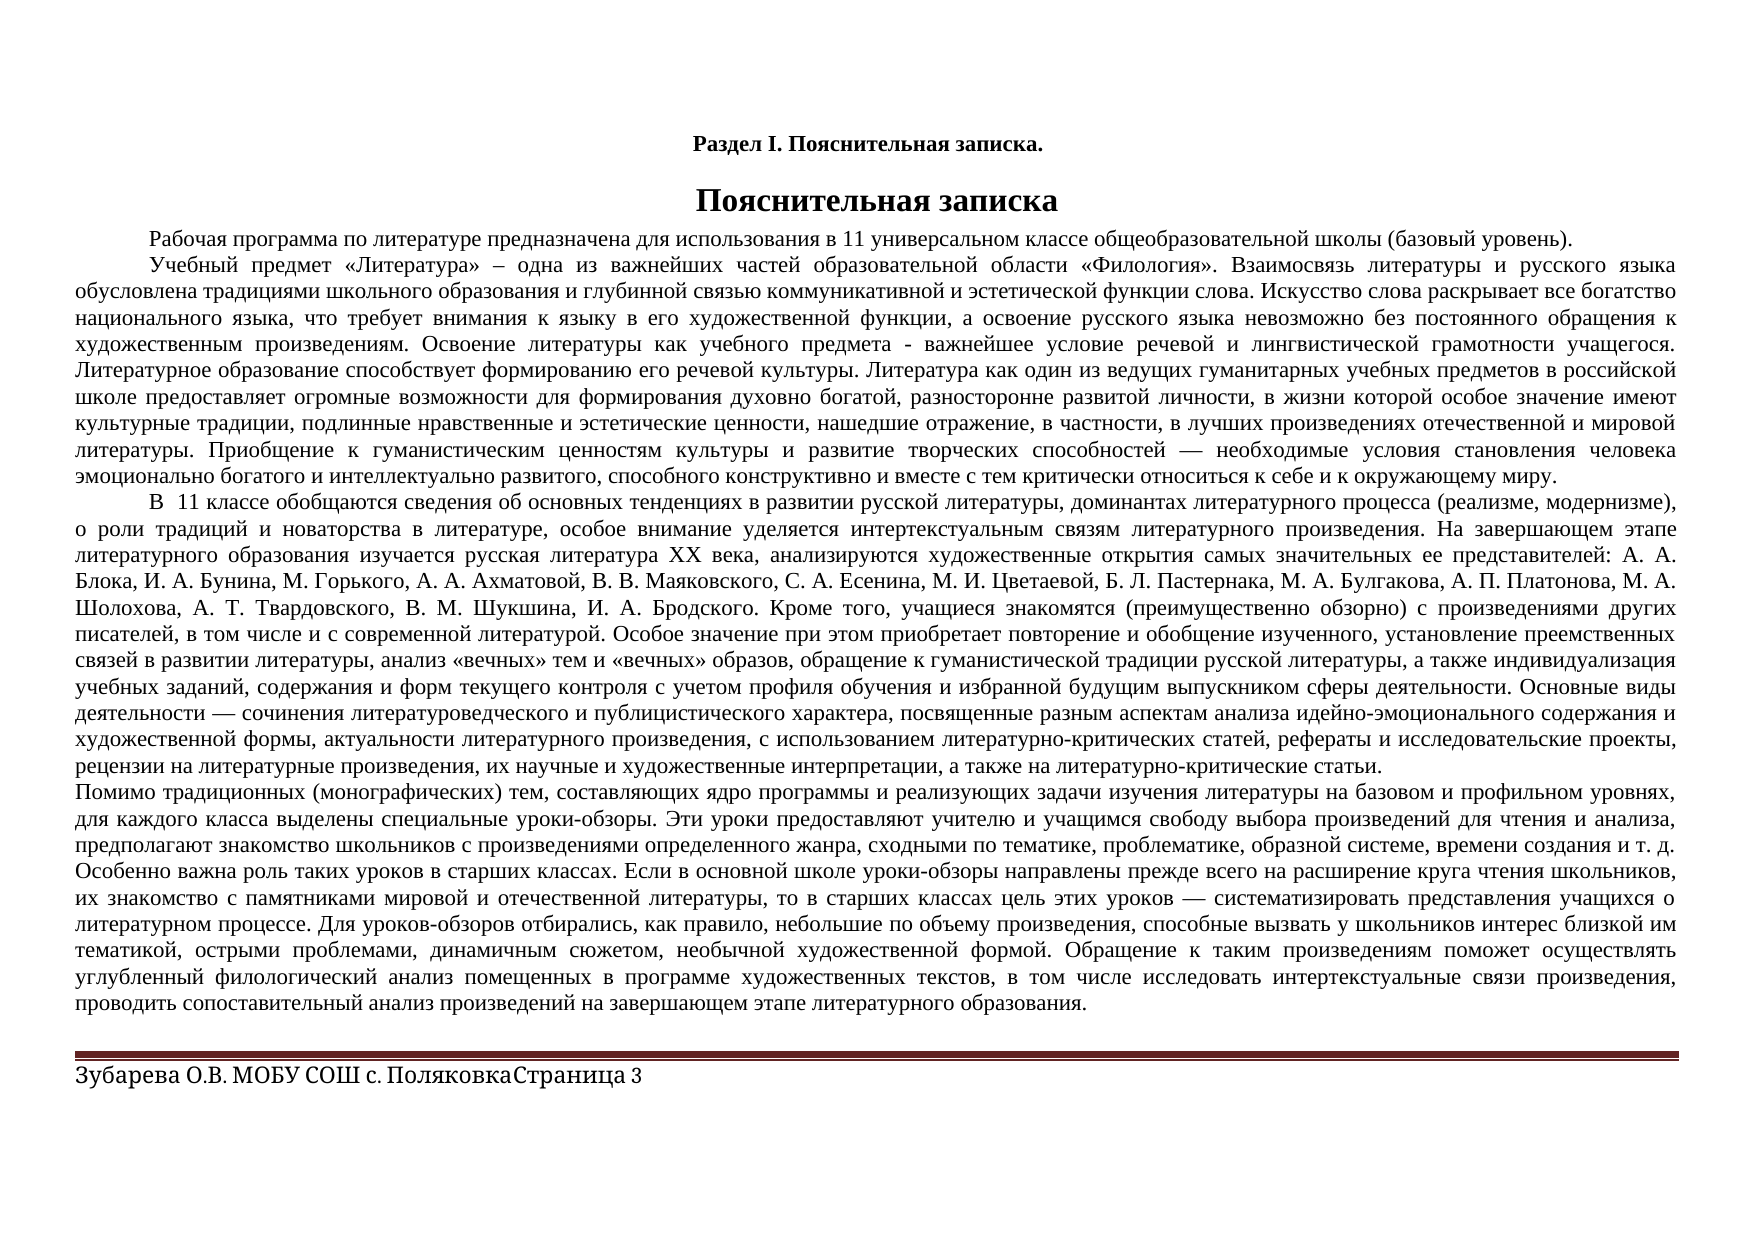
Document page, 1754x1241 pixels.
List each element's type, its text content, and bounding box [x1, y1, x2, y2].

text Раздел I. Пояснительная записка. [75, 130, 1679, 156]
text В 11 классе обобщаются сведения об основных тенденциях в развитии русской литературы, доминантах литературного процесса (реализме, модернизме), о роли традиций и новаторства в литературе, особое внимание уделяется интертекстуальным связям литературного произведения. На завершающем этапе литературного образования изучается русская литература XX века, анализируются художественные открытия самых значительных ее представителей: А. А. Блока, И. А. Бунина, М. Горького, А. А. Ахматовой, В. В. Маяковского, С. А. Есенина, М. И. Цветаевой, Б. Л. Пастернака, М. А. Булгакова, А. П. Платонова, М. А. Шолохова, А. Т. Твардовского, В. М. Шукшина, И. А. Бродского. Кроме того, учащиеся знакомятся (преимущественно обзорно) с произведениями других писателей, в том числе и с современной литературой. Особое значение при этом приобретает повторение и обобщение изученного, установление преемственных связей в развитии литературы, анализ «вечных» тем и «вечных» образов, обращение к гуманистической традиции русской литературы, а также индивидуализация учебных заданий, содержания и форм текущего контроля с учетом профиля обучения и избранной будущим выпускником сферы деятельности. Основные виды деятельности — сочинения литературоведческого и публицистического характера, посвященные разным аспектам анализа идейно-эмоционального содержания и художественной формы, актуальности литературного произведения, с использованием литературно-критических статей, рефераты и исследовательские проекты, рецензии на литературные произведения, их научные и художественные интерпретации, а также на литературно-критические статьи. [75, 488, 1679, 778]
text Помимо традиционных (монографических) тем, составляющих ядро программы и реализующих задачи изучения литературы на базовом и профильном уровнях, для каждого класса выделены специальные уроки-обзоры. Эти уроки предоставляют учителю и учащимся свободу выбора произведений для чтения и анализа, предполагают знакомство школьников с произведениями определенного жанра, сходными по тематике, проблематике, образной системе, времени создания и т. д. Особенно важна роль таких уроков в старших классах. Если в основной школе уроки-обзоры направлены прежде всего на расширение круга чтения школьников, их знакомство с памятниками мировой и отечественной литературы, то в старших классах цель этих уроков — систематизировать представления учащихся о литературном процессе. Для уроков-обзоров отбирались, как правило, небольшие по объему произведения, способные вызвать у школьников интерес близкой им тематикой, острыми проблемами, динамичным сюжетом, необычной художественной формой. Обращение к таким произведениям поможет осуществлять углубленный филологический анализ помещенных в программе художественных текстов, в том числе исследовать интертекстуальные связи произведения, проводить сопоставительный анализ произведений на завершающем этапе литературного образования. [75, 778, 1679, 1015]
text Учебный предмет «Литература» – одна из важнейших частей образовательной области «Филология». Взаимосвязь литературы и русского языка обусловлена традициями школьного образования и глубинной связью коммуникативной и эстетической функции слова. Искусство слова раскрывает все богатство национального языка, что требует внимания к языку в его художественной функции, а освоение русского языка невозможно без постоянного обращения к художественным произведениям. Освоение литературы как учебного предмета - важнейшее условие речевой и лингвистической грамотности учащегося. Литературное образование способствует формированию его речевой культуры. Литература как один из ведущих гуманитарных учебных предметов в российской школе предоставляет огромные возможности для формирования духовно богатой, разносторонне развитой личности, в жизни которой особое значение имеют культурные традиции, подлинные нравственные и эстетические ценности, нашедшие отражение, в частности, в лучших произведениях отечественной и мировой литературы. Приобщение к гуманистическим ценностям культуры и развитие творческих способностей — необходимые условия становления человека эмоционально богатого и интеллектуально развитого, способного конструктивно и вместе с тем критически относиться к себе и к окружающему миру. [75, 251, 1679, 488]
text Рабочая программа по литературе предназначена для использования в 11 универсальном классе общеобразовательной школы (базовый уровень). [75, 225, 1679, 251]
text Пояснительная записка [75, 181, 1679, 219]
